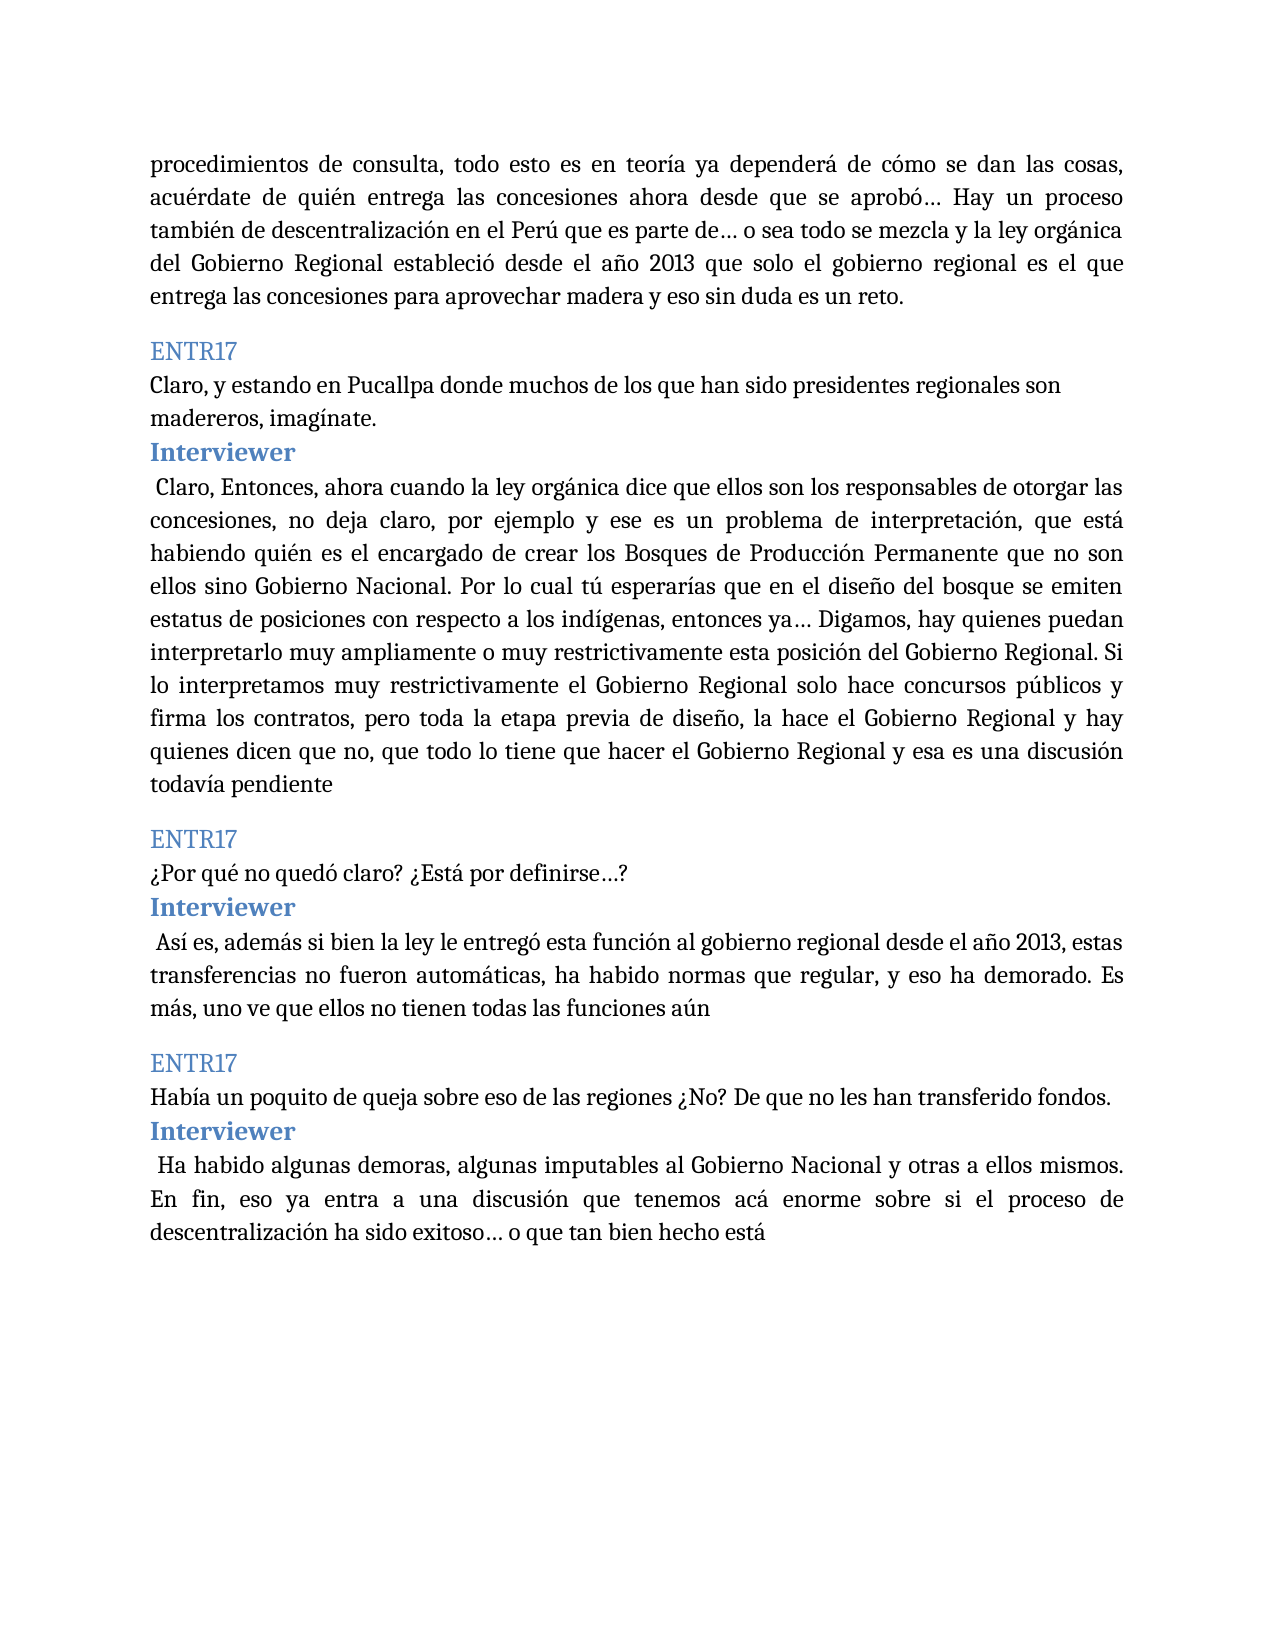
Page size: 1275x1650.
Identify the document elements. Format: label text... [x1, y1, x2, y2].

text Interviewer Ha habido algunas demoras, algunas imputables al Gobierno Nacional y otras a ellos mismos. En fin, eso ya entra a una discusión que tenemos acá enorme sobre si el proceso de descentralización ha sido exitoso… o que tan bien hecho está [150, 1116, 1125, 1246]
text Interviewer Así es, además si bien la ley le entregó esta función al gobierno regional desde el año 2013, estas transferencias no fueron automáticas, ha habido normas que regular, y eso ha demorado. Es más, uno ve que ellos no tienen todas las funciones aún [150, 892, 1125, 1022]
subtitle ENTR17 Claro, y estando en Pucallpa donde muchos de los que han sido presidentes regionales son madereros, imagínate. [150, 336, 1125, 433]
text Interviewer Claro, Entonces, ahora cuando la ley orgánica dice que ellos son los responsables de otorgar las concesiones, no deja claro, por ejemplo y ese es un problema de interpretación, que está habiendo quién es el encargado de crear los Bosques de Producción Permanente que no son ellos sino Gobierno Nacional. Por lo cual tú esperarías que en el diseño del bosque se emiten estatus de posiciones con respecto a los indígenas, entonces ya… Digamos, hay quienes puedan interpretarlo muy ampliamente o muy restrictivamente esta posición del Gobierno Regional. Si lo interpretamos muy restrictivamente el Gobierno Regional solo hace concursos públicos y firma los contratos, pero toda la etapa previa de diseño, la hace el Gobierno Regional y hay quienes dicen que no, que todo lo tiene que hacer el Gobierno Regional y esa es una discusión todavía pendiente [150, 437, 1125, 799]
subtitle ENTR17 Había un poquito de queja sobre eso de las regiones ¿No? De que no les han transferido fondos. [150, 1048, 1125, 1112]
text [150, 150, 1125, 311]
subtitle ENTR17 ¿Por qué no quedó claro? ¿Está por definirse…? [150, 824, 1125, 888]
